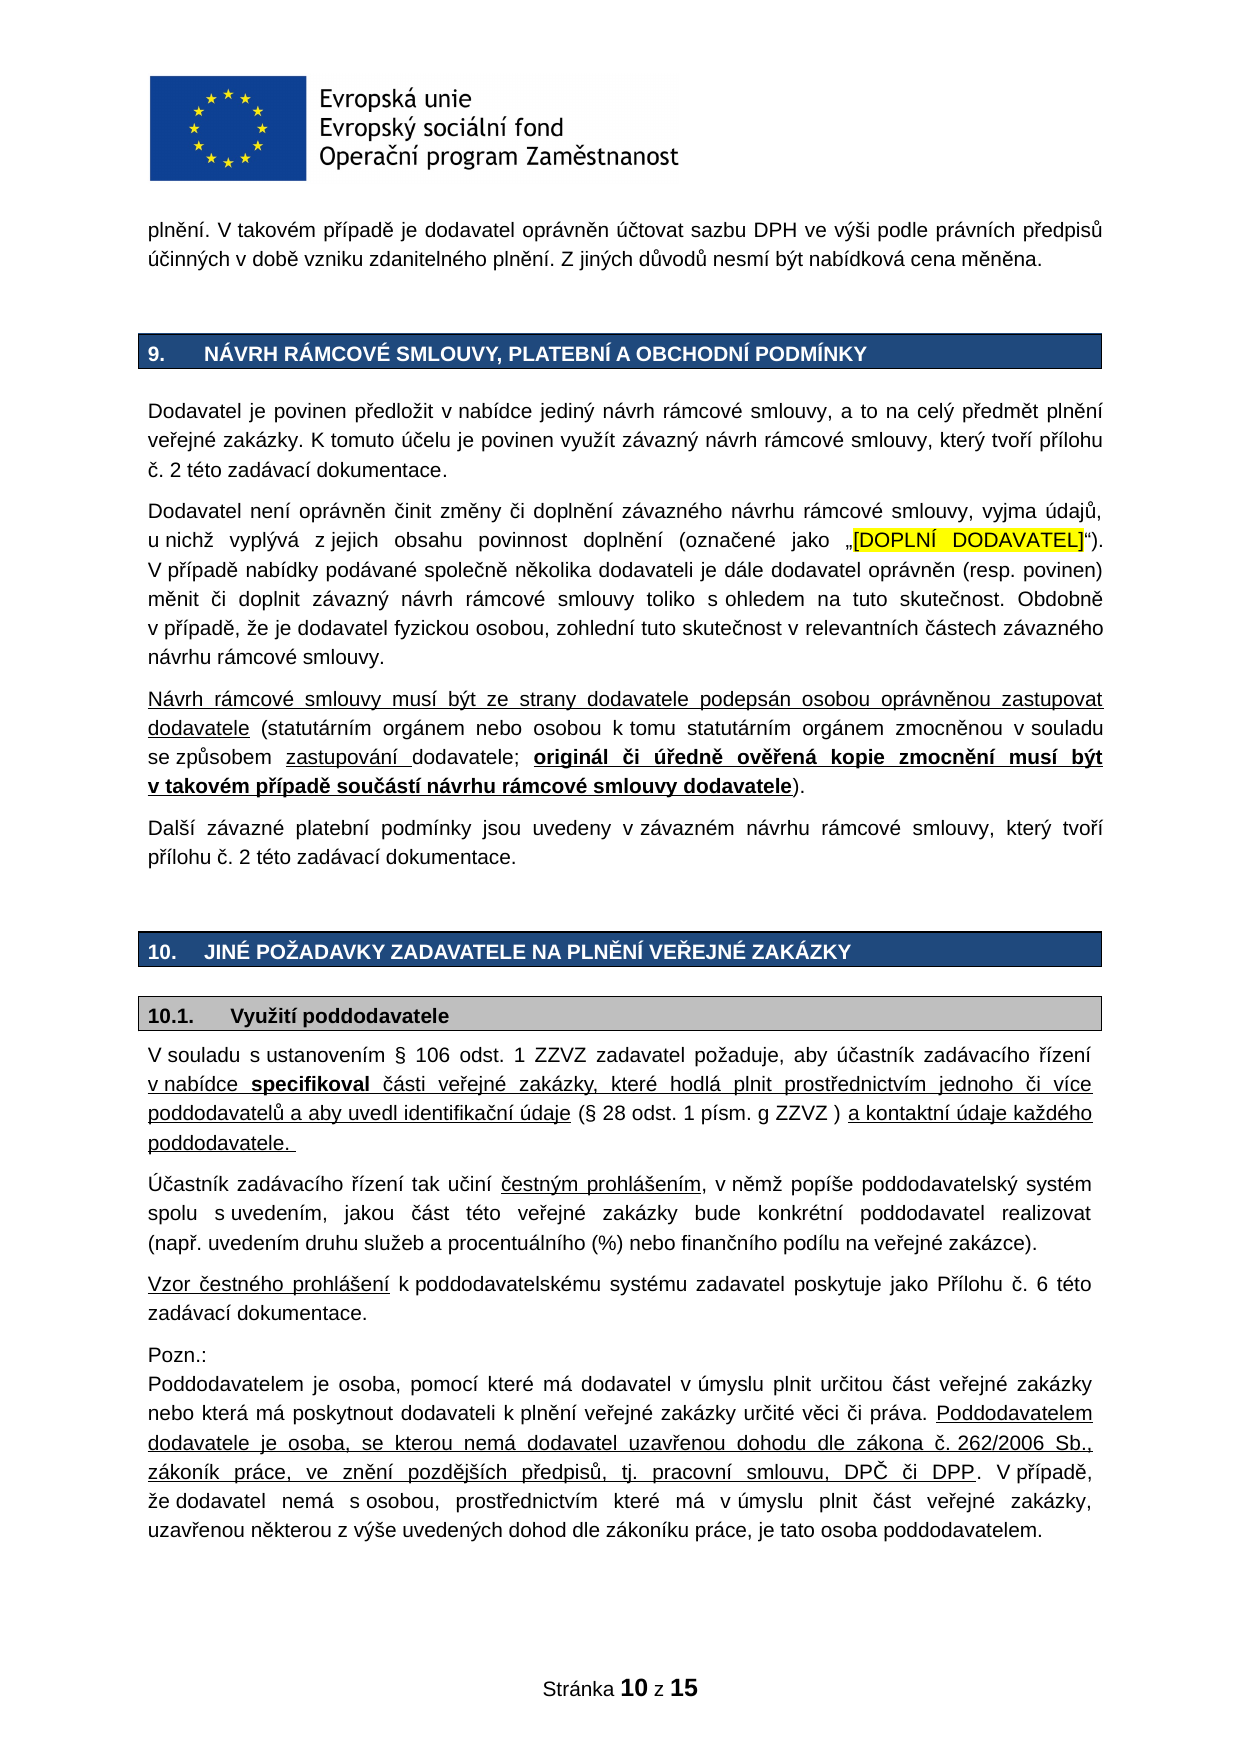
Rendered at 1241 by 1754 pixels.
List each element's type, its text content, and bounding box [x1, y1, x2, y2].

text Návrh rámcové smlouvy musí být ze strany dodavatele podepsán osobou oprávněnou zastupovat dodavatele (statutárním orgánem nebo osobou k tomu statutárním orgánem zmocněnou v souladu se způsobem zastupování dodavatele; originál či úředně ověřená kopie zmocnění musí být v takovém případě součástí návrhu rámcové smlouvy dodavatele). [148, 709, 1104, 798]
subtitle NÁVRH rámcové SMLOUVY, platební a Obchodní podmínky [139, 335, 1101, 368]
text Poddodavatelem je osoba, pomocí které má dodavatel v úmyslu plnit určitou část veřejné zakázky nebo která má poskytnout dodavateli k plnění veřejné zakázky určité věci či práva. Poddodavatelem dodavatele je osoba, se kterou nemá dodavatel uzavřenou dohodu dle zákona č. 262/2006 Sb., zákoník práce, ve znění pozdějších předpisů, tj. pracovní smlouvu, DPČ či DPP. V případě, že dodavatel nemá s osobou, prostřednictvím které má v úmyslu plnit část veřejné zakázky, uzavřenou některou z výše uvedených dohod dle zákoníku práce, je tato osoba poddodavatelem. [148, 1452, 1092, 1542]
text Další závazné platební podmínky jsou uvedeny v závazném návrhu rámcové smlouvy, který tvoří přílohu č. 2 této zadávací dokumentace. [148, 811, 1104, 869]
text Vzor čestného prohlášení k poddodavatelskému systému zadavatel poskytuje jako Přílohu č. 6 této zadávací dokumentace. [148, 1267, 1092, 1325]
text Dodavatel není oprávněn činit změny či doplnění závazného návrhu rámcové smlouvy, vyjma údajů, u nichž vyplývá z jejich obsahu povinnost doplnění (označené jako „[DOPLNÍ DODAVATEL]“). V případě nabídky podávané společně několika dodavateli je dále dodavatel oprávněn (resp. povinen) měnit či doplnit závazný návrh rámcové smlouvy toliko s ohledem na tuto skutečnost. Obdobně v případě, že je dodavatel fyzickou osobou, zohlední tuto skutečnost v relevantních částech závazného návrhu rámcové smlouvy. [148, 494, 1104, 669]
picture [147, 73, 679, 184]
text V souladu s ustanovením § 106 odst. 1 ZZVZ zadavatel požaduje, aby účastník zadávacího řízení v nabídce specifikoval části veřejné zakázky, které hodlá plnit prostřednictvím jednoho či více poddodavatelů a aby uvedl identifikační údaje (§ 28 odst. 1 písm. g ZZVZ ) a kontaktní údaje každého poddodavatele. [148, 1038, 1092, 1093]
text V souladu s ustanovením § 106 odst. 1 ZZVZ zadavatel požaduje, aby účastník zadávacího řízení v nabídce specifikoval části veřejné zakázky, které hodlá plnit prostřednictvím jednoho či více poddodavatelů a aby uvedl identifikační údaje (§ 28 odst. 1 písm. g ZZVZ ) a kontaktní údaje každého poddodavatele. [148, 1094, 1092, 1154]
text Návrh rámcové smlouvy musí být ze strany dodavatele podepsán osobou oprávněnou zastupovat dodavatele (statutárním orgánem nebo osobou k tomu statutárním orgánem zmocněnou v souladu se způsobem zastupování dodavatele; originál či úředně ověřená kopie zmocnění musí být v takovém případě součástí návrhu rámcové smlouvy dodavatele). [148, 681, 1104, 708]
text Dodavatel je povinen předložit v nabídce jediný návrh rámcové smlouvy, a to na celý předmět plnění veřejné zakázky. K tomuto účelu je povinen využít závazný návrh rámcové smlouvy, který tvoří přílohu č. 2 této zadávací dokumentace. [148, 394, 1104, 481]
text Pozn.: [148, 1338, 1092, 1367]
subtitle Využití poddodavatele [139, 997, 1101, 1030]
text Poddodavatelem je osoba, pomocí které má dodavatel v úmyslu plnit určitou část veřejné zakázky nebo která má poskytnout dodavateli k plnění veřejné zakázky určité věci či práva. Poddodavatelem dodavatele je osoba, se kterou nemá dodavatel uzavřenou dohodu dle zákona č. 262/2006 Sb., zákoník práce, ve znění pozdějších předpisů, tj. pracovní smlouvu, DPČ či DPP. V případě, že dodavatel nemá s osobou, prostřednictvím které má v úmyslu plnit část veřejné zakázky, uzavřenou některou z výše uvedených dohod dle zákoníku práce, je tato osoba poddodavatelem. [148, 1367, 1092, 1451]
text Účastník zadávacího řízení tak učiní čestným prohlášením, v němž popíše poddodavatelský systém spolu s uvedením, jakou část této veřejné zakázky bude konkrétní poddodavatel realizovat (např. uvedením druhu služeb a procentuálního (%) nebo finančního podílu na veřejné zakázce). [148, 1167, 1092, 1254]
subtitle Jiné požadavky zadavatele na plnění veřejné zakázky [139, 933, 1101, 966]
